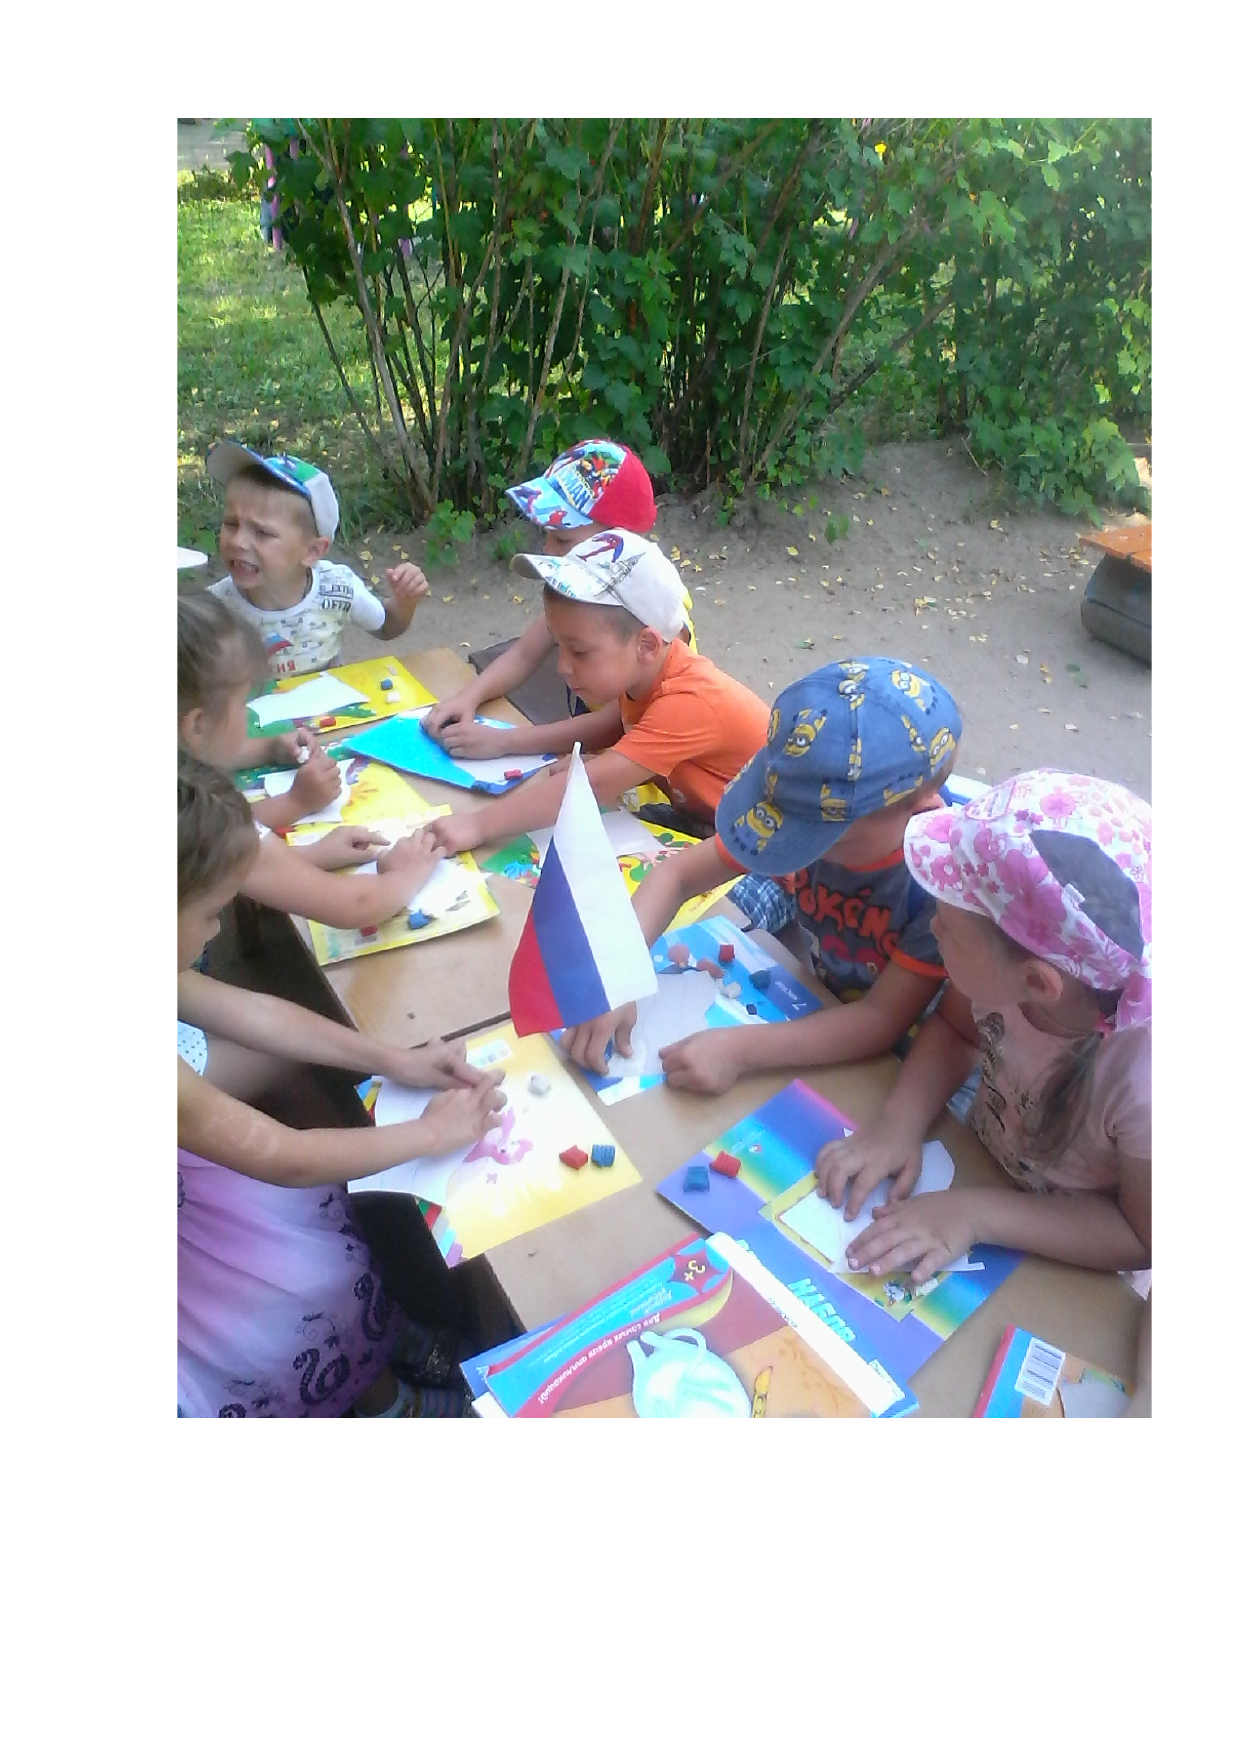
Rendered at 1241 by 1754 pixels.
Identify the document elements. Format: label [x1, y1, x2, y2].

picture [177, 118, 1152, 1418]
